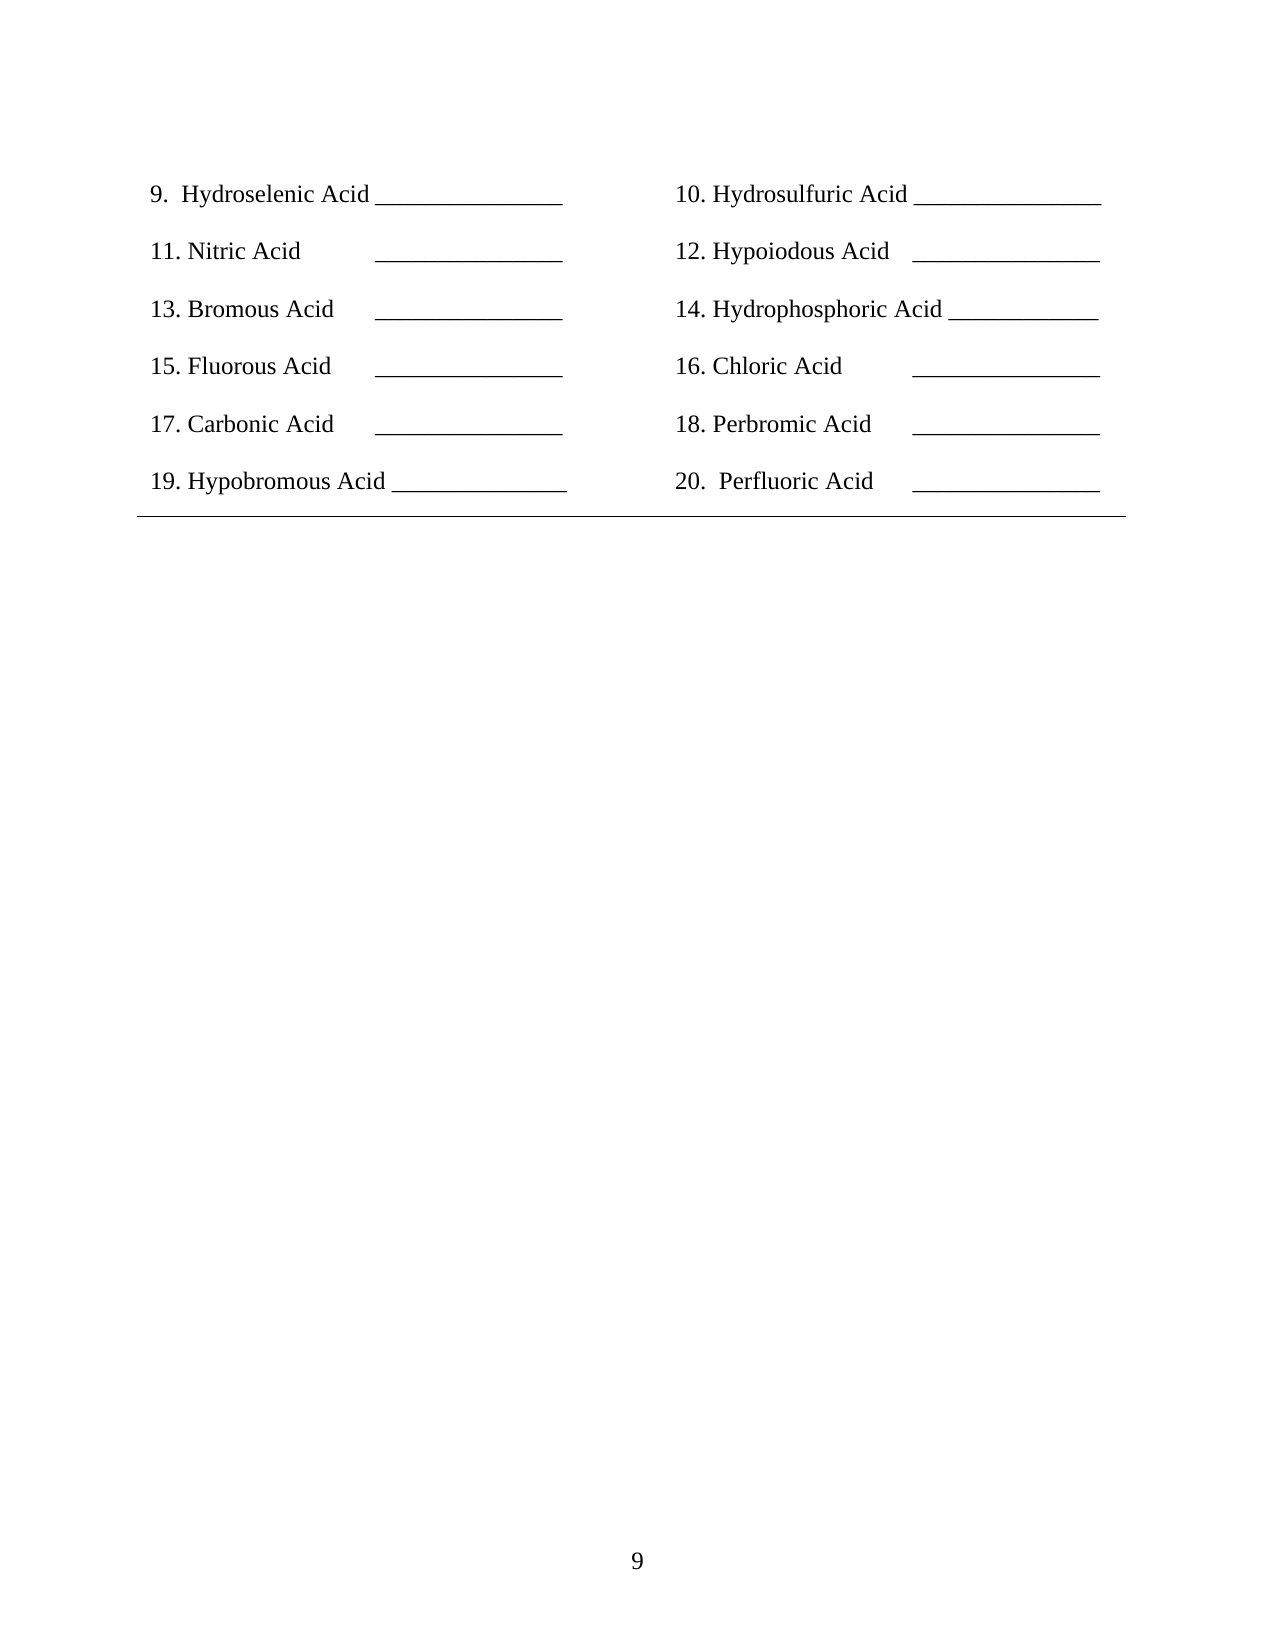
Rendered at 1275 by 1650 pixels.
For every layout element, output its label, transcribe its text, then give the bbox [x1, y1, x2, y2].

text 17. Carbonic Acid _______________ 18. Perbromic Acid _______________ [150, 409, 1125, 437]
text 9. Hydroselenic Acid _______________ 10. Hydrosulfuric Acid _______________ [150, 179, 1125, 207]
text 13. Bromous Acid _______________ 14. Hydrophosphoric Acid ____________ [150, 294, 1125, 322]
text 15. Fluorous Acid _______________ 16. Chloric Acid _______________ [150, 351, 1125, 380]
text 11. Nitric Acid _______________ 12. Hypoiodous Acid _______________ [150, 236, 1125, 265]
text 19. Hypobromous Acid ______________ 20. Perfluoric Acid _______________ [150, 466, 1125, 495]
